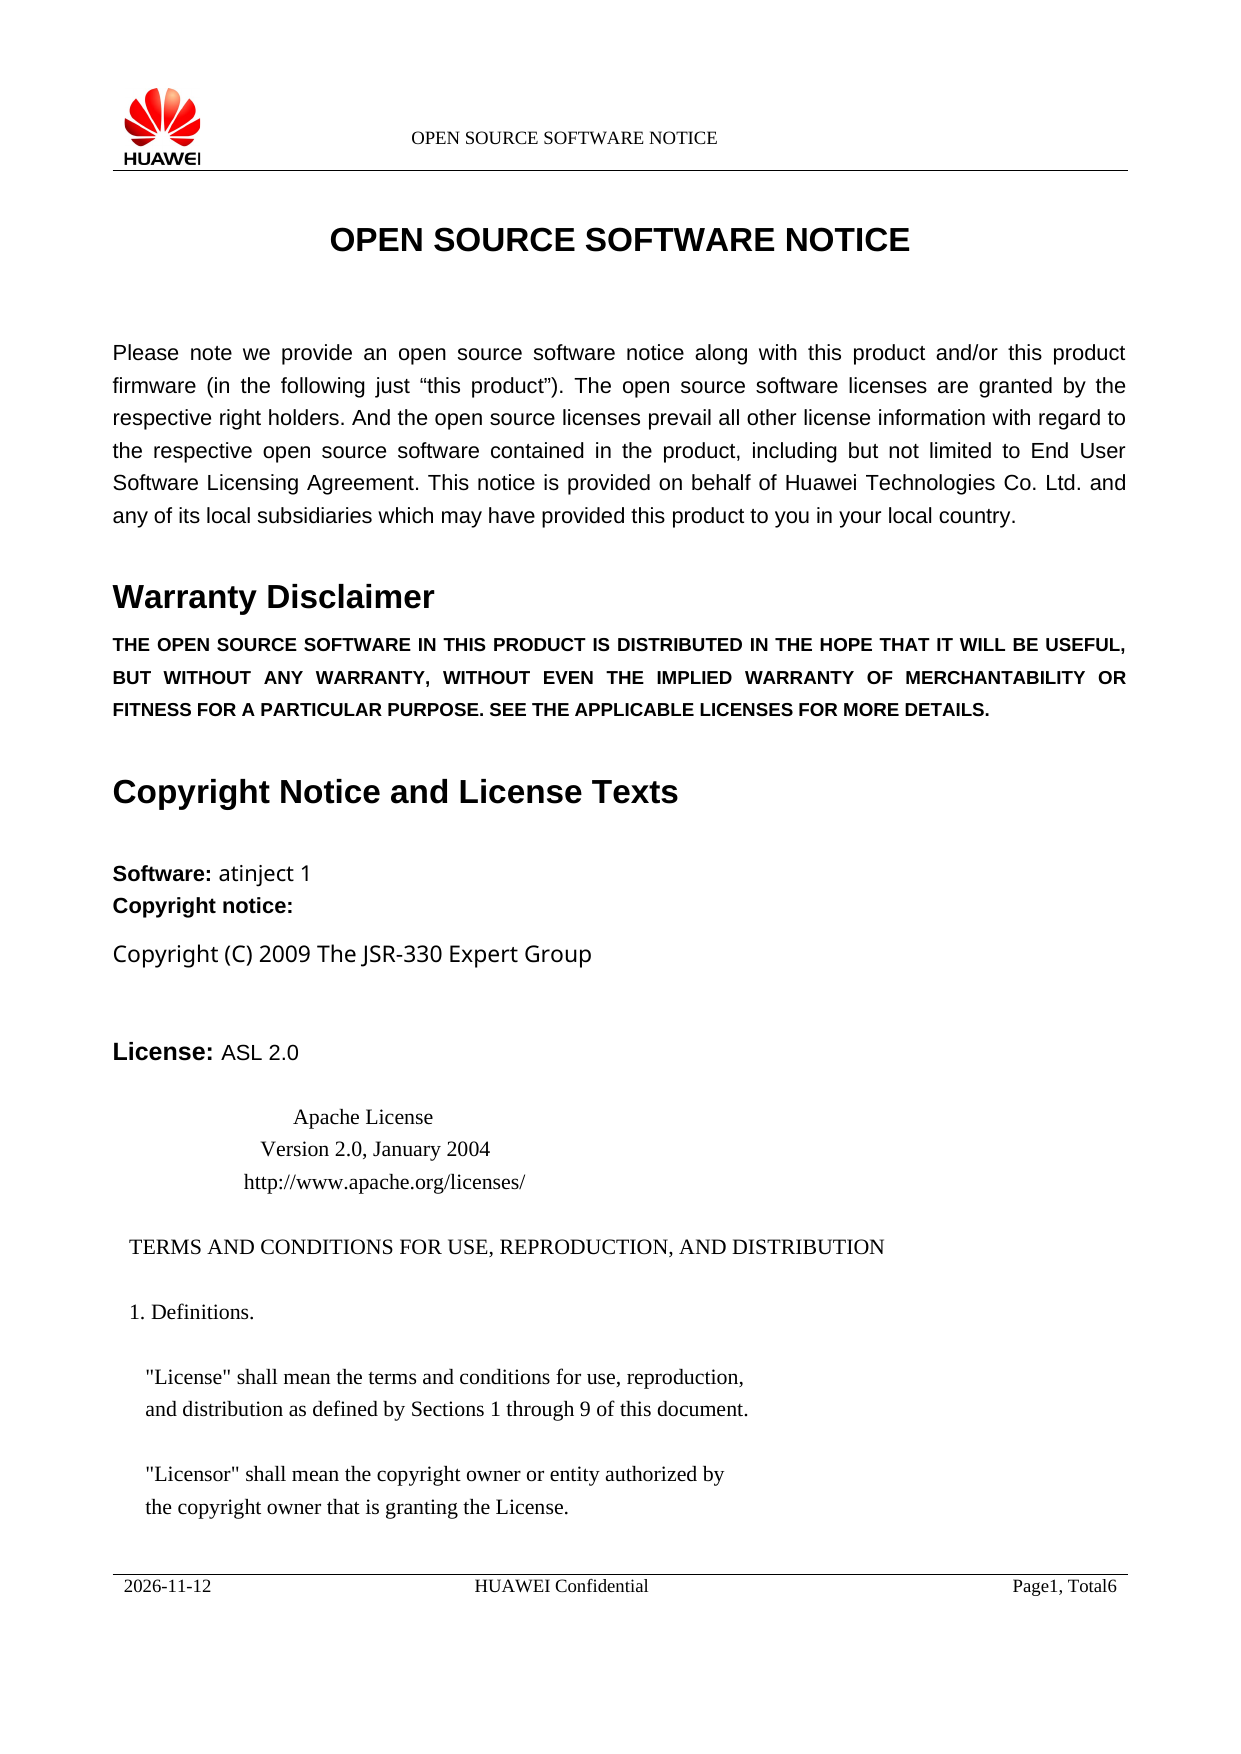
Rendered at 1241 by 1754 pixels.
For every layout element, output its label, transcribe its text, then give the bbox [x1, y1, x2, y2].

text OPEN SOURCE SOFTWARE NOTICE [112, 206, 1128, 271]
title Software: atinject 1 [112, 856, 1128, 889]
text License: ASL 2.0 [112, 1035, 1128, 1068]
text Copyright Notice and License Texts [112, 759, 1128, 824]
text Warranty Disclaimer [112, 564, 1128, 629]
text Please note we provide an open source software notice along with this product and/or this product firmware (in the following just “this product”). The open source software licenses are granted by the respective right holders. And the open source licenses prevail all other license information with regard to the respective open source software contained in the product, including but not limited to End User Software Licensing Agreement. This notice is provided on behalf of Huawei Technologies Co. Ltd. and any of its local subsidiaries which may have provided this product to you in your local country. [112, 336, 1128, 531]
text Copyright notice: Copyright (C) 2009 The JSR-330 Expert Group [112, 889, 1128, 1019]
picture [124, 88, 201, 165]
text The open source software in this product is distributed in the hope that it will be useful, but WITHOUT ANY WARRANTY, without even the implied warranty of MERCHANTABILITY or FITNESS FOR A PARTICULAR PURPOSE. See the applicable licenses for more details. [112, 629, 1128, 726]
